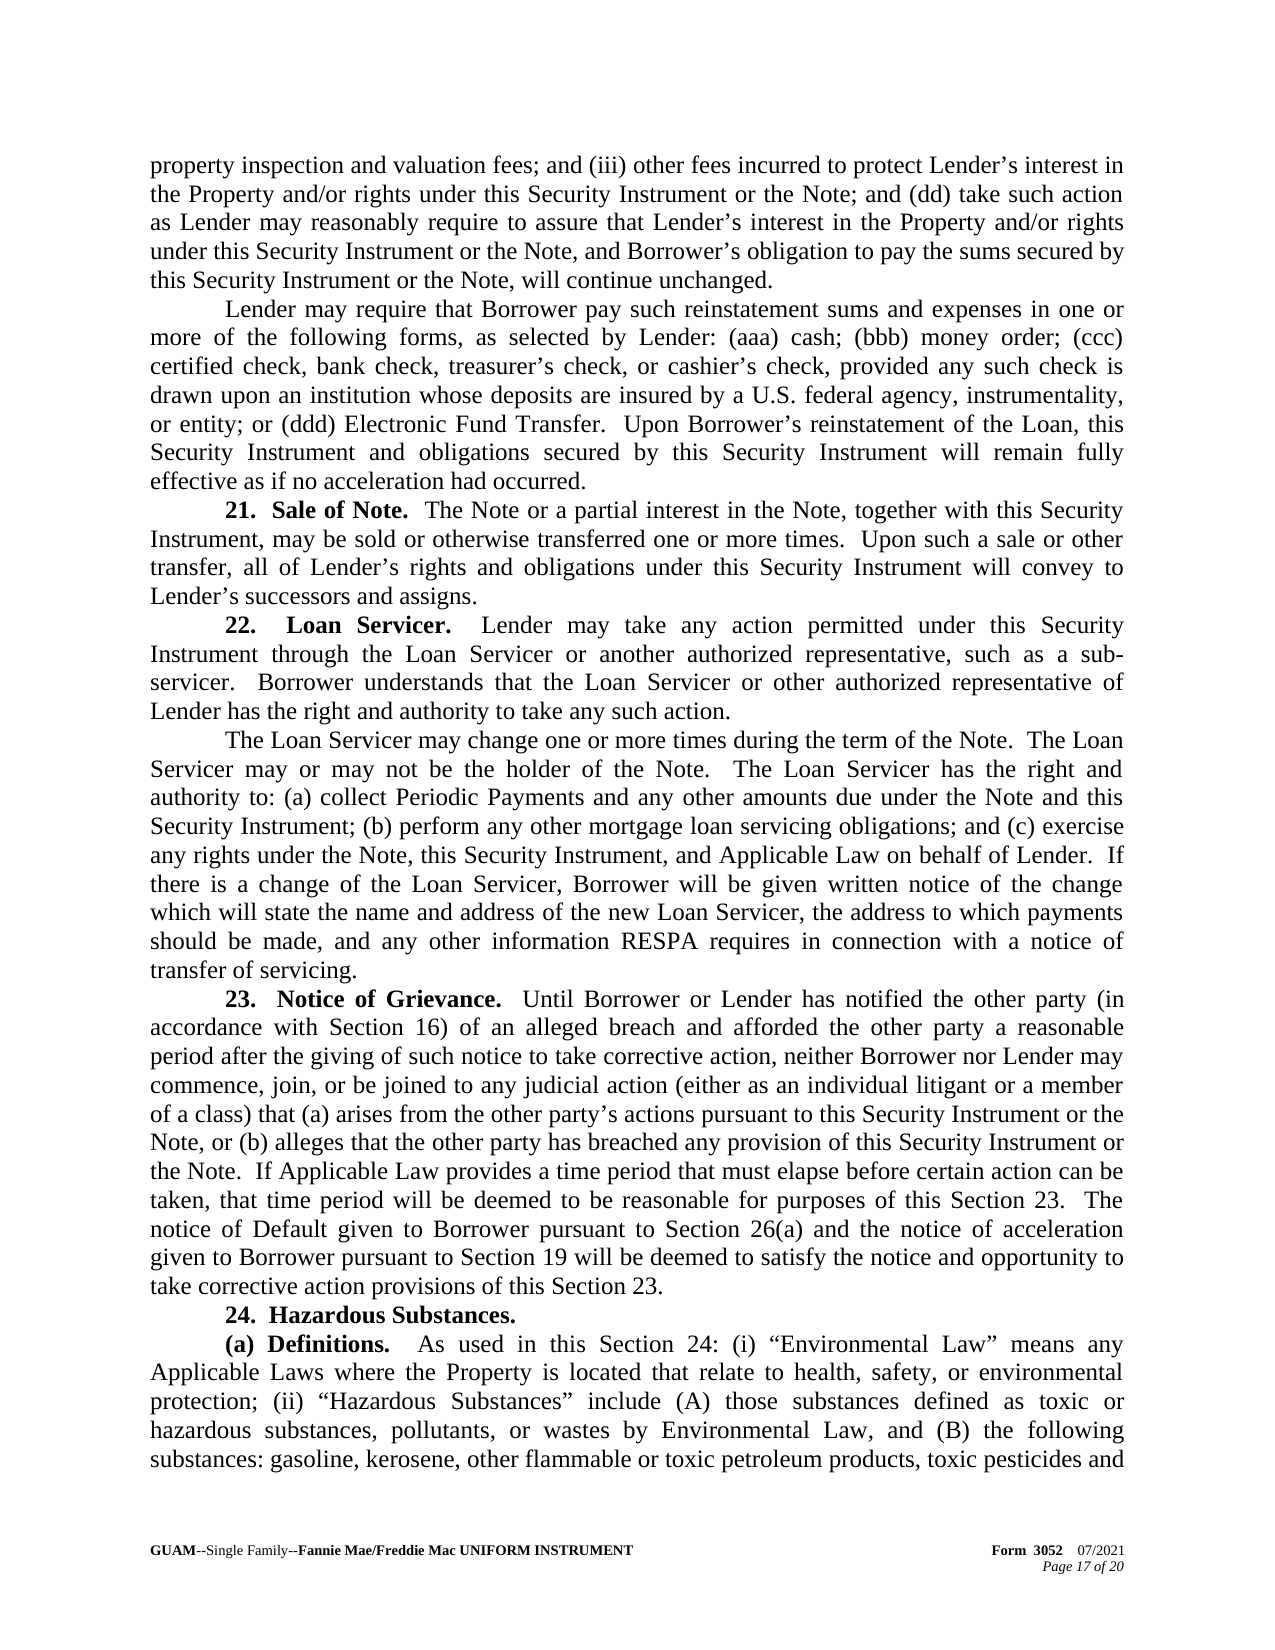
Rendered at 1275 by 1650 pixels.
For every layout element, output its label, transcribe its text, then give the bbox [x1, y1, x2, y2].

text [150, 150, 1125, 294]
text 23. Notice of Grievance. Until Borrower or Lender has notified the other party (in accordance with Section 16) of an alleged breach and afforded the other party a reasonable period after the giving of such notice to take corrective action, neither Borrower nor Lender may commence, join, or be joined to any judicial action (either as an individual litigant or a member of a class) that (a) arises from the other party’s actions pursuant to this Security Instrument or the Note, or (b) alleges that the other party has breached any provision of this Security Instrument or the Note. If Applicable Law provides a time period that must elapse before certain action can be taken, that time period will be deemed to be reasonable for purposes of this Section 23. The notice of Default given to Borrower pursuant to Section 26(a) and the notice of acceleration given to Borrower pursuant to Section 19 will be deemed to satisfy the notice and opportunity to take corrective action provisions of this Section 23. [150, 984, 1125, 1300]
text Lender may require that Borrower pay such reinstatement sums and expenses in one or more of the following forms, as selected by Lender: (aaa) cash; (bbb) money order; (ccc) certified check, bank check, treasurer’s check, or cashier’s check, provided any such check is drawn upon an institution whose deposits are insured by a U.S. federal agency, instrumentality, or entity; or (ddd) Electronic Fund Transfer. Upon Borrower’s reinstatement of the Loan, this Security Instrument and obligations secured by this Security Instrument will remain fully effective as if no acceleration had occurred. [150, 294, 1125, 495]
text 21. Sale of Note. The Note or a partial interest in the Note, together with this Security Instrument, may be sold or otherwise transferred one or more times. Upon such a sale or other transfer, all of Lender’s rights and obligations under this Security Instrument will convey to Lender’s successors and assigns. [150, 495, 1125, 610]
text 24. Hazardous Substances. [150, 1300, 1125, 1329]
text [150, 1329, 1125, 1472]
text 22. Loan Servicer. Lender may take any action permitted under this Security Instrument through the Loan Servicer or another authorized representative, such as a sub-servicer. Borrower understands that the Loan Servicer or other authorized representative of Lender has the right and authority to take any such action. [150, 610, 1125, 725]
text The Loan Servicer may change one or more times during the term of the Note. The Loan Servicer may or may not be the holder of the Note. The Loan Servicer has the right and authority to: (a) collect Periodic Payments and any other amounts due under the Note and this Security Instrument; (b) perform any other mortgage loan servicing obligations; and (c) exercise any rights under the Note, this Security Instrument, and Applicable Law on behalf of Lender. If there is a change of the Loan Servicer, Borrower will be given written notice of the change which will state the name and address of the new Loan Servicer, the address to which payments should be made, and any other information RESPA requires in connection with a notice of transfer of servicing. [150, 725, 1125, 984]
